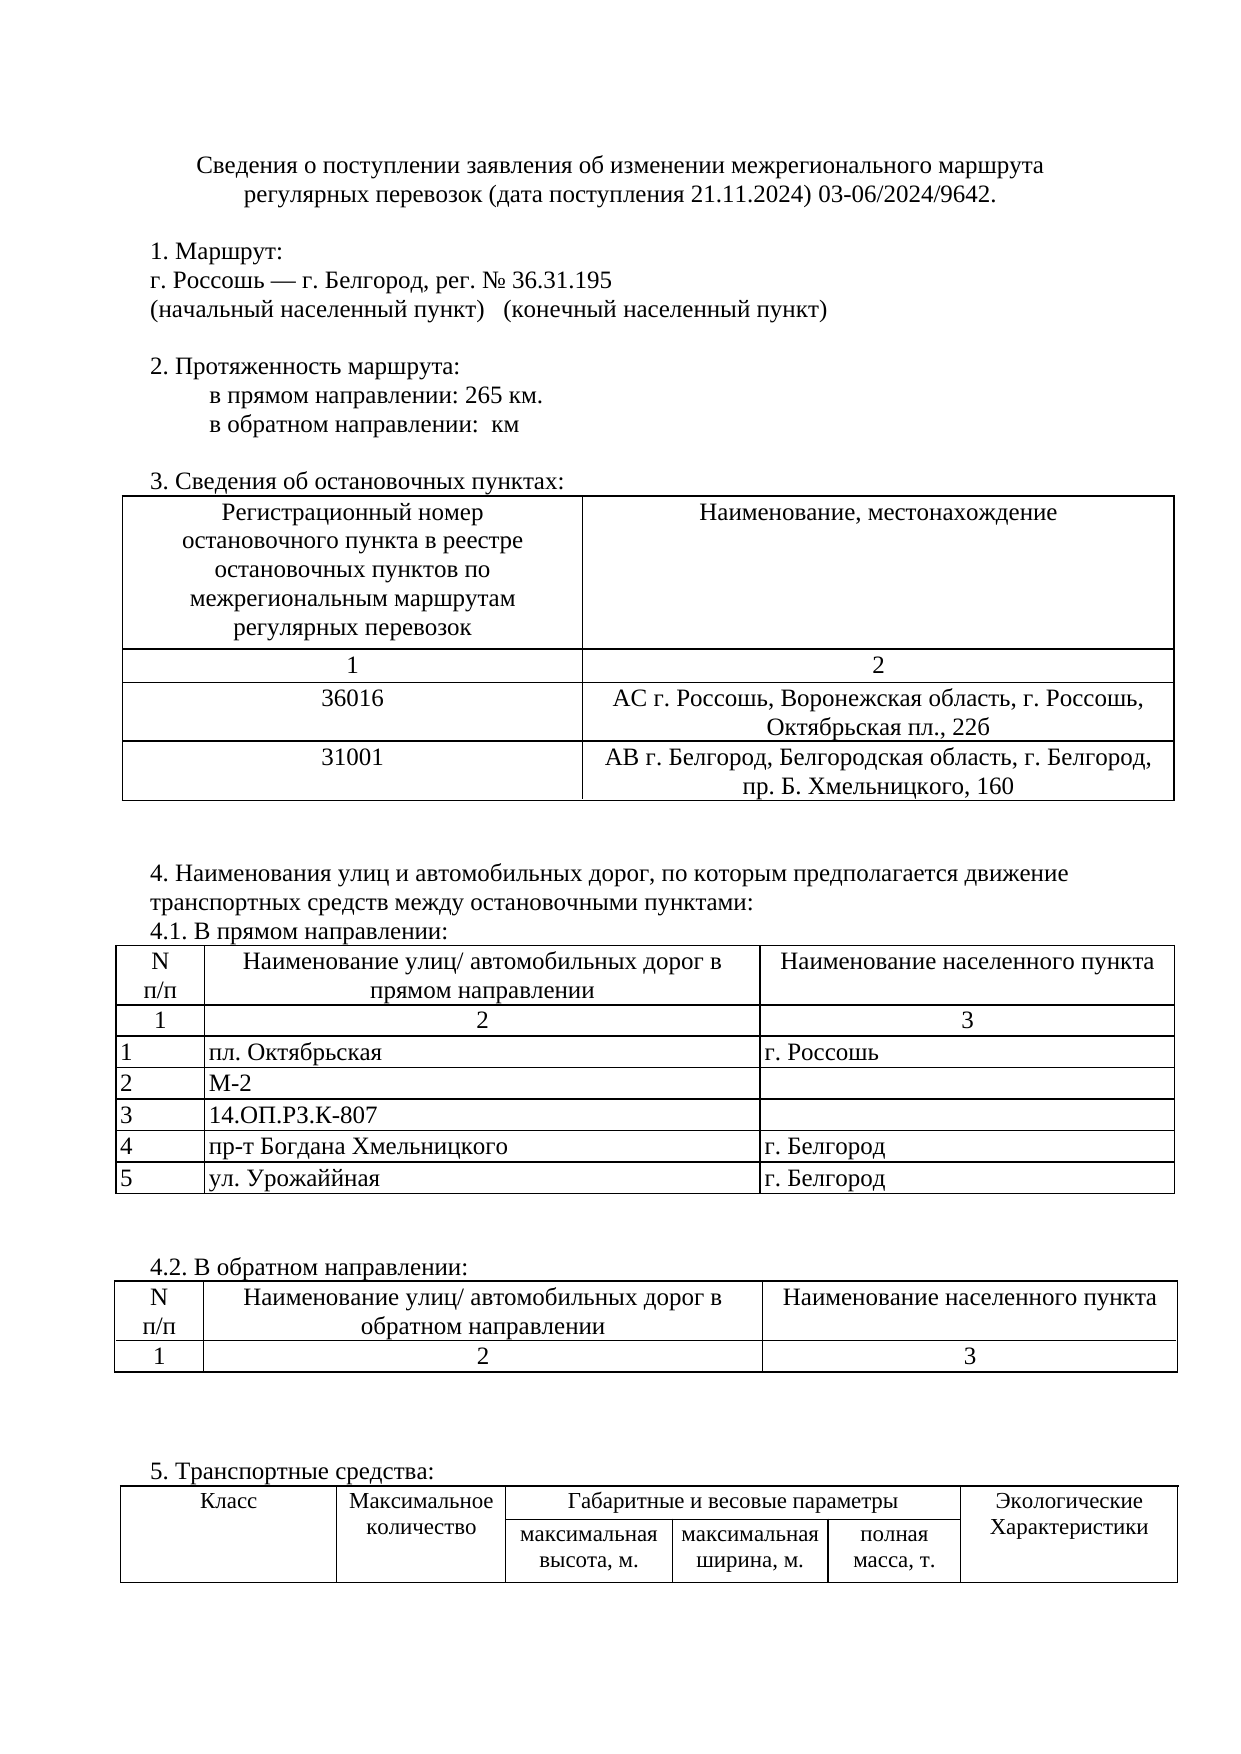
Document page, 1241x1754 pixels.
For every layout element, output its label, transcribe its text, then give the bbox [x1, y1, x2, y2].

table_cell пл. Октябрьская [205, 1037, 759, 1067]
text 5. Транспортные средства: [150, 1456, 1090, 1485]
table_cell ул. Урожаййная [205, 1163, 759, 1193]
table_cell г. Белгород [761, 1131, 1174, 1161]
table_cell 4 [117, 1131, 204, 1161]
table_cell 1 [123, 650, 582, 681]
text Сведения о поступлении заявления об изменении межрегионального маршрута регулярных перевозок (дата поступления 21.11.2024) 03-06/2024/9642. [150, 150, 1090, 207]
table_cell 2 [205, 1006, 759, 1035]
text 3. Сведения об остановочных пунктах: [150, 466, 1090, 495]
table_cell 1 [117, 1037, 204, 1067]
text 4.2. В обратном направлении: [150, 1252, 1090, 1280]
table_cell пр-т Богдана Хмельницкого [205, 1131, 759, 1161]
table_cell АС г. Россошь, Воронежская область, г. Россошь, Октябрьская пл., 22б [583, 683, 1173, 740]
table_cell 3 [117, 1100, 204, 1130]
text 2. Протяженность маршрута: [150, 351, 1090, 380]
table_cell максимальная ширина, м. [673, 1520, 827, 1582]
text 4.1. В прямом направлении: [150, 916, 1090, 945]
text 1. Маршрут: [150, 236, 1090, 265]
table_cell максимальная высота, м. [506, 1520, 672, 1582]
table_cell г. Россошь [761, 1037, 1174, 1067]
text в прямом направлении: 265 км. [150, 380, 1090, 409]
table_cell 14.ОП.РЗ.К-807 [205, 1100, 759, 1130]
table_header N п/п [117, 946, 204, 1004]
table_cell 5 [117, 1163, 204, 1193]
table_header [961, 1487, 1177, 1582]
text в обратном направлении: км [150, 409, 1090, 437]
table_cell 2 [583, 650, 1173, 681]
table_header Регистрационный номер остановочного пункта в реестре остановочных пунктов по межрегиональным маршрутам регулярных перевозок [123, 497, 582, 648]
table_cell 2 [117, 1068, 204, 1098]
table_header Наименование населенного пункта [763, 1282, 1177, 1339]
table_cell АВ г. Белгород, Белгородская область, г. Белгород, пр. Б. Хмельницкого, 160 [583, 742, 1173, 799]
text 4. Наименования улиц и автомобильных дорог, по которым предполагается движение транспортных средств между остановочными пунктами: [150, 858, 1090, 916]
table_header Наименование населенного пункта [761, 946, 1174, 1004]
table_cell 1 [115, 1341, 203, 1371]
table_cell 2 [204, 1341, 762, 1371]
table_cell [761, 1068, 1174, 1098]
table_cell 3 [763, 1340, 1177, 1371]
table_header Габаритные и весовые параметры [506, 1487, 960, 1518]
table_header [337, 1487, 505, 1582]
table_header Наименование улиц/ автомобильных дорог в обратном направлении [204, 1282, 762, 1339]
table_header N п/п [115, 1282, 203, 1339]
table_cell М-2 [205, 1068, 759, 1098]
table_cell 1 [117, 1006, 204, 1035]
text (начальный населенный пункт) (конечный населенный пункт) [150, 294, 1090, 322]
table_cell 36016 [123, 683, 582, 740]
table_cell полная масса, т. [829, 1520, 960, 1582]
text г. Россошь — г. Белгород, рег. № 36.31.195 [150, 265, 1090, 294]
table_header Наименование, местонахождение [583, 497, 1173, 648]
table_cell г. Белгород [761, 1163, 1174, 1193]
table_cell 31001 [123, 742, 582, 799]
table_header Наименование улиц/ автомобильных дорог в прямом направлении [205, 946, 759, 1004]
table_cell 3 [761, 1006, 1174, 1035]
table_header Класс [121, 1487, 336, 1582]
table_cell [761, 1100, 1174, 1130]
